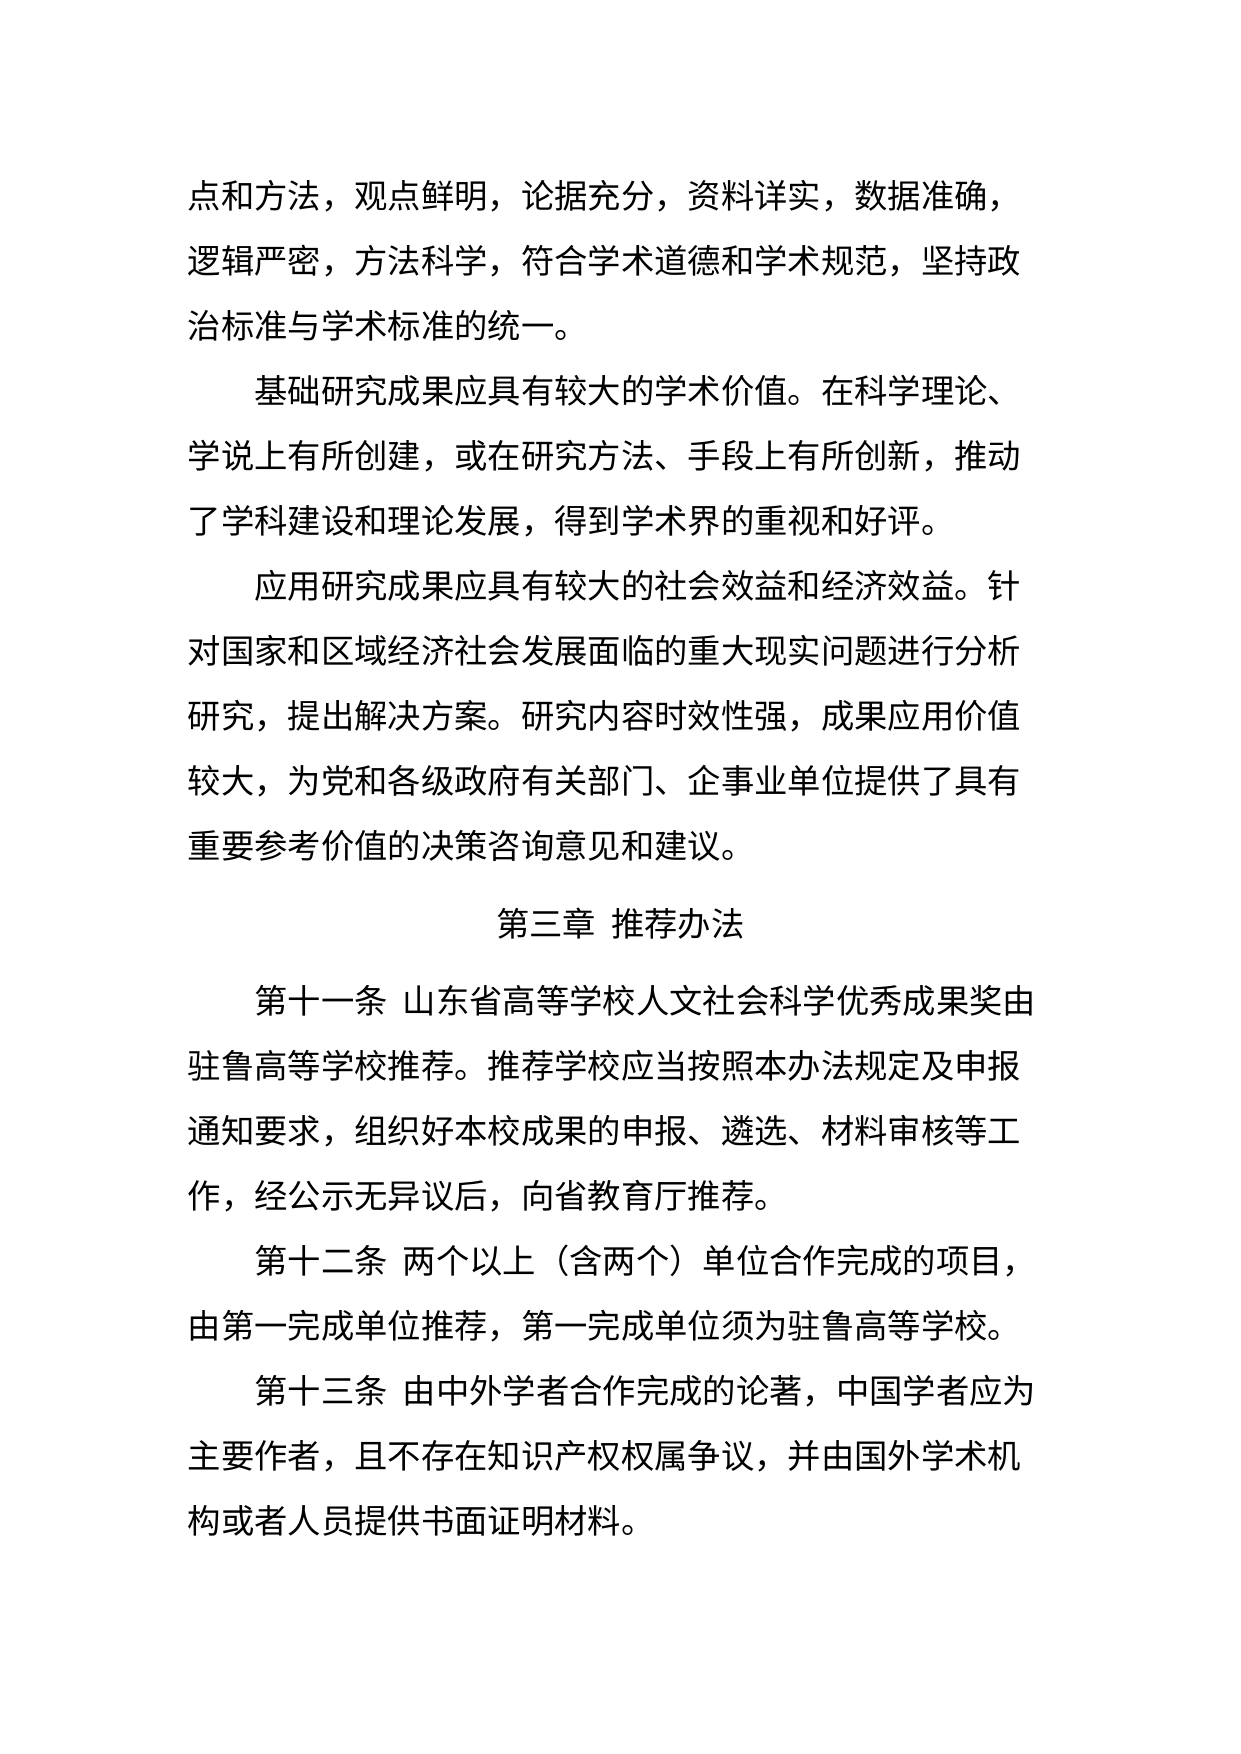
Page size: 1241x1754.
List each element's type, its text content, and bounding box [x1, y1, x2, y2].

text 应用研究成果应具有较大的社会效益和经济效益。针对国家和区域经济社会发展面临的重大现实问题进行分析研究，提出解决方案。研究内容时效性强，成果应用价值较大，为党和各级政府有关部门、企事业单位提供了具有重要参考价值的决策咨询意见和建议。 [187, 552, 1053, 877]
text 第十三条 由中外学者合作完成的论著，中国学者应为主要作者，且不存在知识产权权属争议，并由国外学术机构或者人员提供书面证明材料。 [187, 1357, 1053, 1552]
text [187, 162, 1053, 357]
text 基础研究成果应具有较大的学术价值。在科学理论、学说上有所创建，或在研究方法、手段上有所创新，推动了学科建设和理论发展，得到学术界的重视和好评。 [187, 357, 1053, 552]
text 第十一条 山东省高等学校人文社会科学优秀成果奖由驻鲁高等学校推荐。推荐学校应当按照本办法规定及申报通知要求，组织好本校成果的申报、遴选、材料审核等工作，经公示无异议后，向省教育厅推荐。 [187, 967, 1053, 1227]
text 第三章 推荐办法 [187, 889, 1053, 954]
text 第十二条 两个以上（含两个）单位合作完成的项目，由第一完成单位推荐，第一完成单位须为驻鲁高等学校。 [187, 1227, 1053, 1357]
